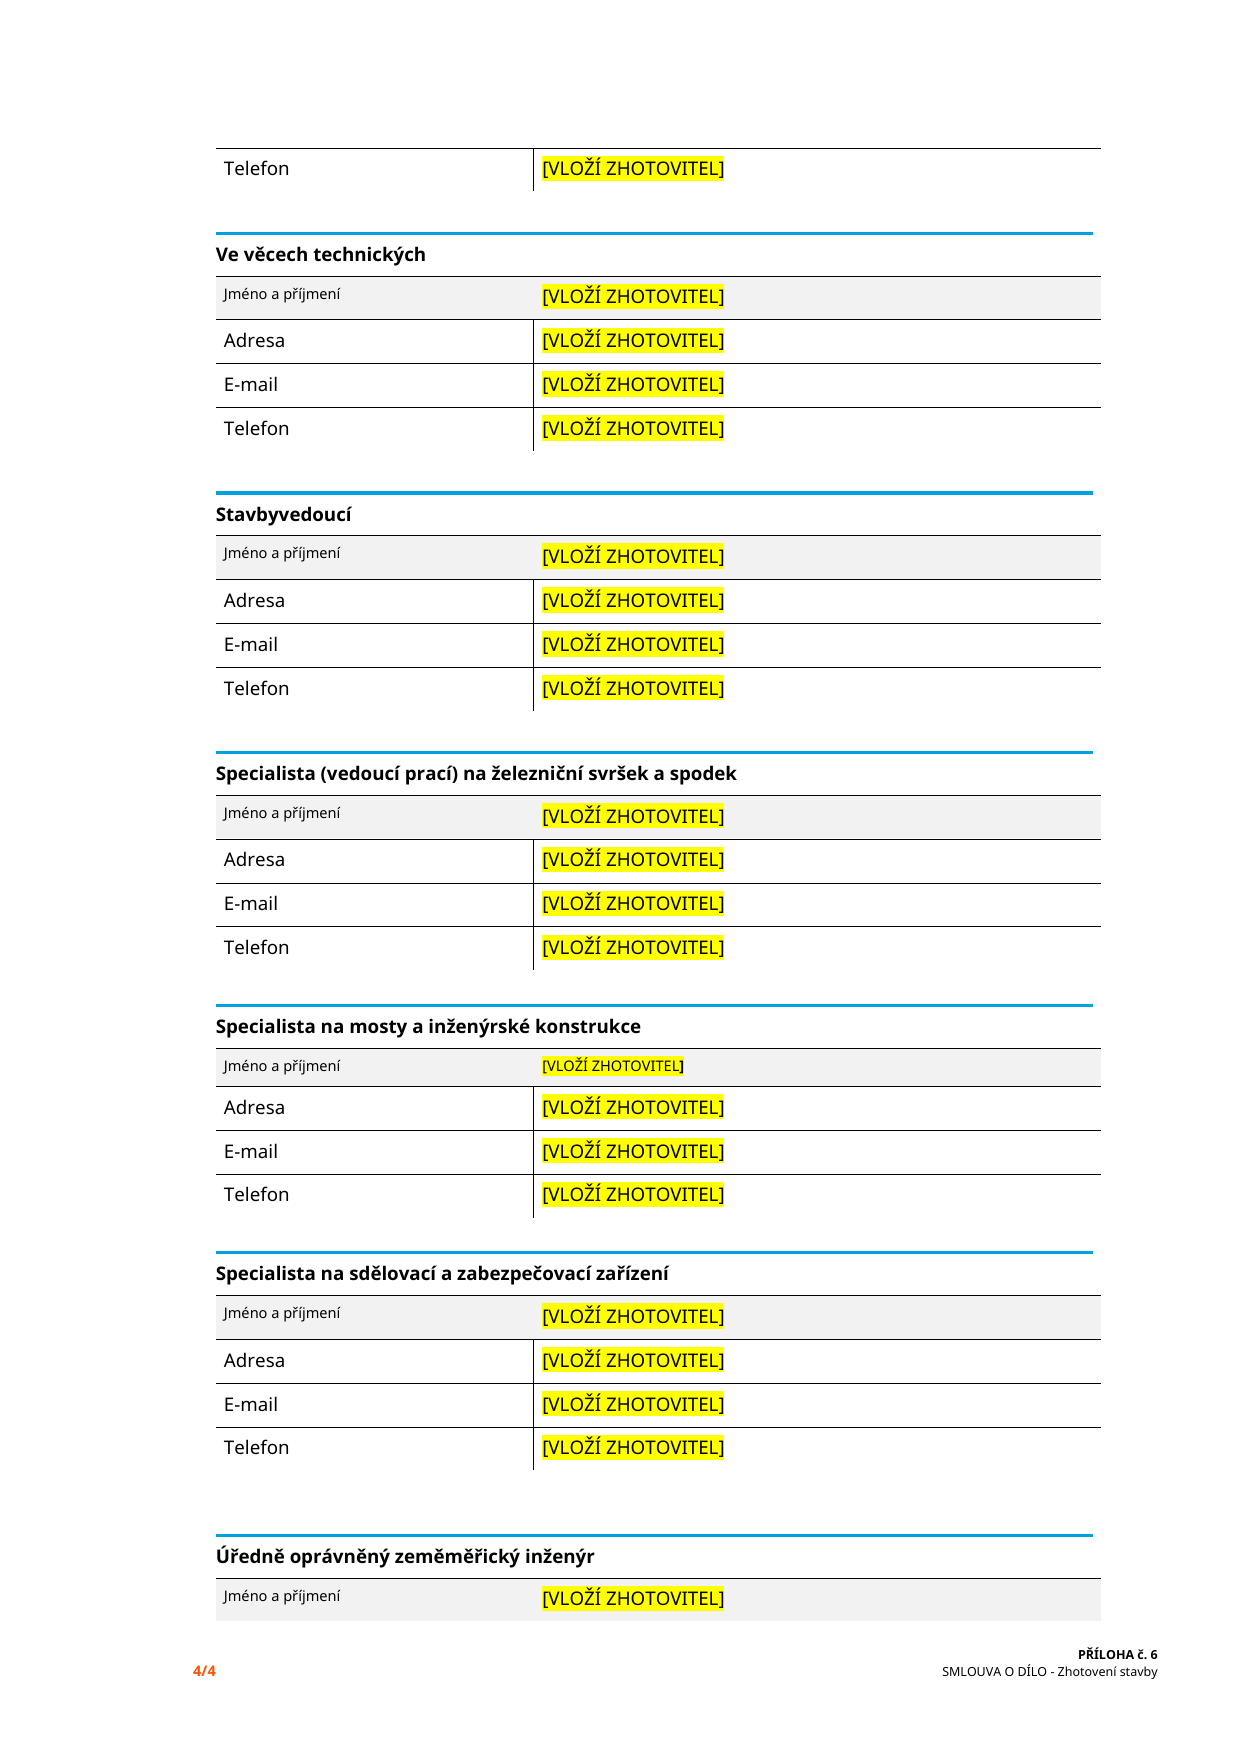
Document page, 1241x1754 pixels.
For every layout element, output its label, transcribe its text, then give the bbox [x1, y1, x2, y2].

table_header [VLOŽÍ ZHOTOVITEL] [534, 1579, 1101, 1621]
text Úředně oprávněný zeměměřický inženýr [216, 1537, 1093, 1569]
table_cell [VLOŽÍ ZHOTOVITEL] [534, 927, 1101, 970]
table_cell Adresa [216, 840, 533, 882]
table_cell E-mail [216, 624, 533, 667]
table_cell E-mail [216, 884, 533, 926]
table_cell [VLOŽÍ ZHOTOVITEL] [534, 1175, 1101, 1217]
table_cell E-mail [216, 1131, 533, 1173]
table_cell [VLOŽÍ ZHOTOVITEL] [534, 320, 1101, 363]
table_cell Telefon [216, 668, 533, 711]
table_cell Telefon [216, 149, 533, 191]
table_cell [VLOŽÍ ZHOTOVITEL] [534, 668, 1101, 711]
table_cell Telefon [216, 1175, 533, 1217]
table_header Jméno a příjmení [216, 277, 534, 319]
table_cell [VLOŽÍ ZHOTOVITEL] [534, 1340, 1101, 1383]
table_header Jméno a příjmení [216, 796, 534, 838]
table_cell Telefon [216, 1428, 533, 1470]
table_cell E-mail [216, 364, 533, 407]
table_cell Telefon [216, 927, 533, 970]
table_cell [VLOŽÍ ZHOTOVITEL] [534, 884, 1101, 926]
table_header Jméno a příjmení [216, 1049, 534, 1086]
table_header Jméno a příjmení [216, 1296, 534, 1339]
text Specialista na sdělovací a zabezpečovací zařízení [216, 1254, 1093, 1286]
table_cell [VLOŽÍ ZHOTOVITEL] [534, 1087, 1101, 1130]
table_header [VLOŽÍ ZHOTOVITEL] [534, 796, 1101, 838]
text Ve věcech technických [216, 235, 1093, 267]
table_cell Adresa [216, 1340, 533, 1383]
table_cell Telefon [216, 408, 533, 451]
text Specialista na mosty a inženýrské konstrukce [216, 1007, 1093, 1039]
table_cell [VLOŽÍ ZHOTOVITEL] [534, 1428, 1101, 1470]
table_header [VLOŽÍ ZHOTOVITEL] [534, 1049, 1101, 1086]
table_cell Adresa [216, 580, 533, 623]
table_header Jméno a příjmení [216, 536, 534, 579]
table_cell [VLOŽÍ ZHOTOVITEL] [534, 580, 1101, 623]
table_cell [VLOŽÍ ZHOTOVITEL] [534, 1131, 1101, 1173]
table_cell [VLOŽÍ ZHOTOVITEL] [534, 408, 1101, 451]
table_cell Adresa [216, 320, 533, 363]
table_cell Adresa [216, 1087, 533, 1130]
table_header [VLOŽÍ ZHOTOVITEL] [534, 536, 1101, 579]
table_cell E-mail [216, 1384, 533, 1426]
table_header Jméno a příjmení [216, 1579, 534, 1621]
table_cell [VLOŽÍ ZHOTOVITEL] [534, 364, 1101, 407]
table_header [VLOŽÍ ZHOTOVITEL] [534, 277, 1101, 319]
table_cell [VLOŽÍ ZHOTOVITEL] [534, 149, 1101, 191]
table_header [VLOŽÍ ZHOTOVITEL] [534, 1296, 1101, 1339]
table_cell [VLOŽÍ ZHOTOVITEL] [534, 840, 1101, 882]
text Specialista (vedoucí prací) na železniční svršek a spodek [216, 754, 1093, 786]
table_cell [VLOŽÍ ZHOTOVITEL] [534, 624, 1101, 667]
table_cell [VLOŽÍ ZHOTOVITEL] [534, 1384, 1101, 1426]
text Stavbyvedoucí [216, 495, 1093, 526]
